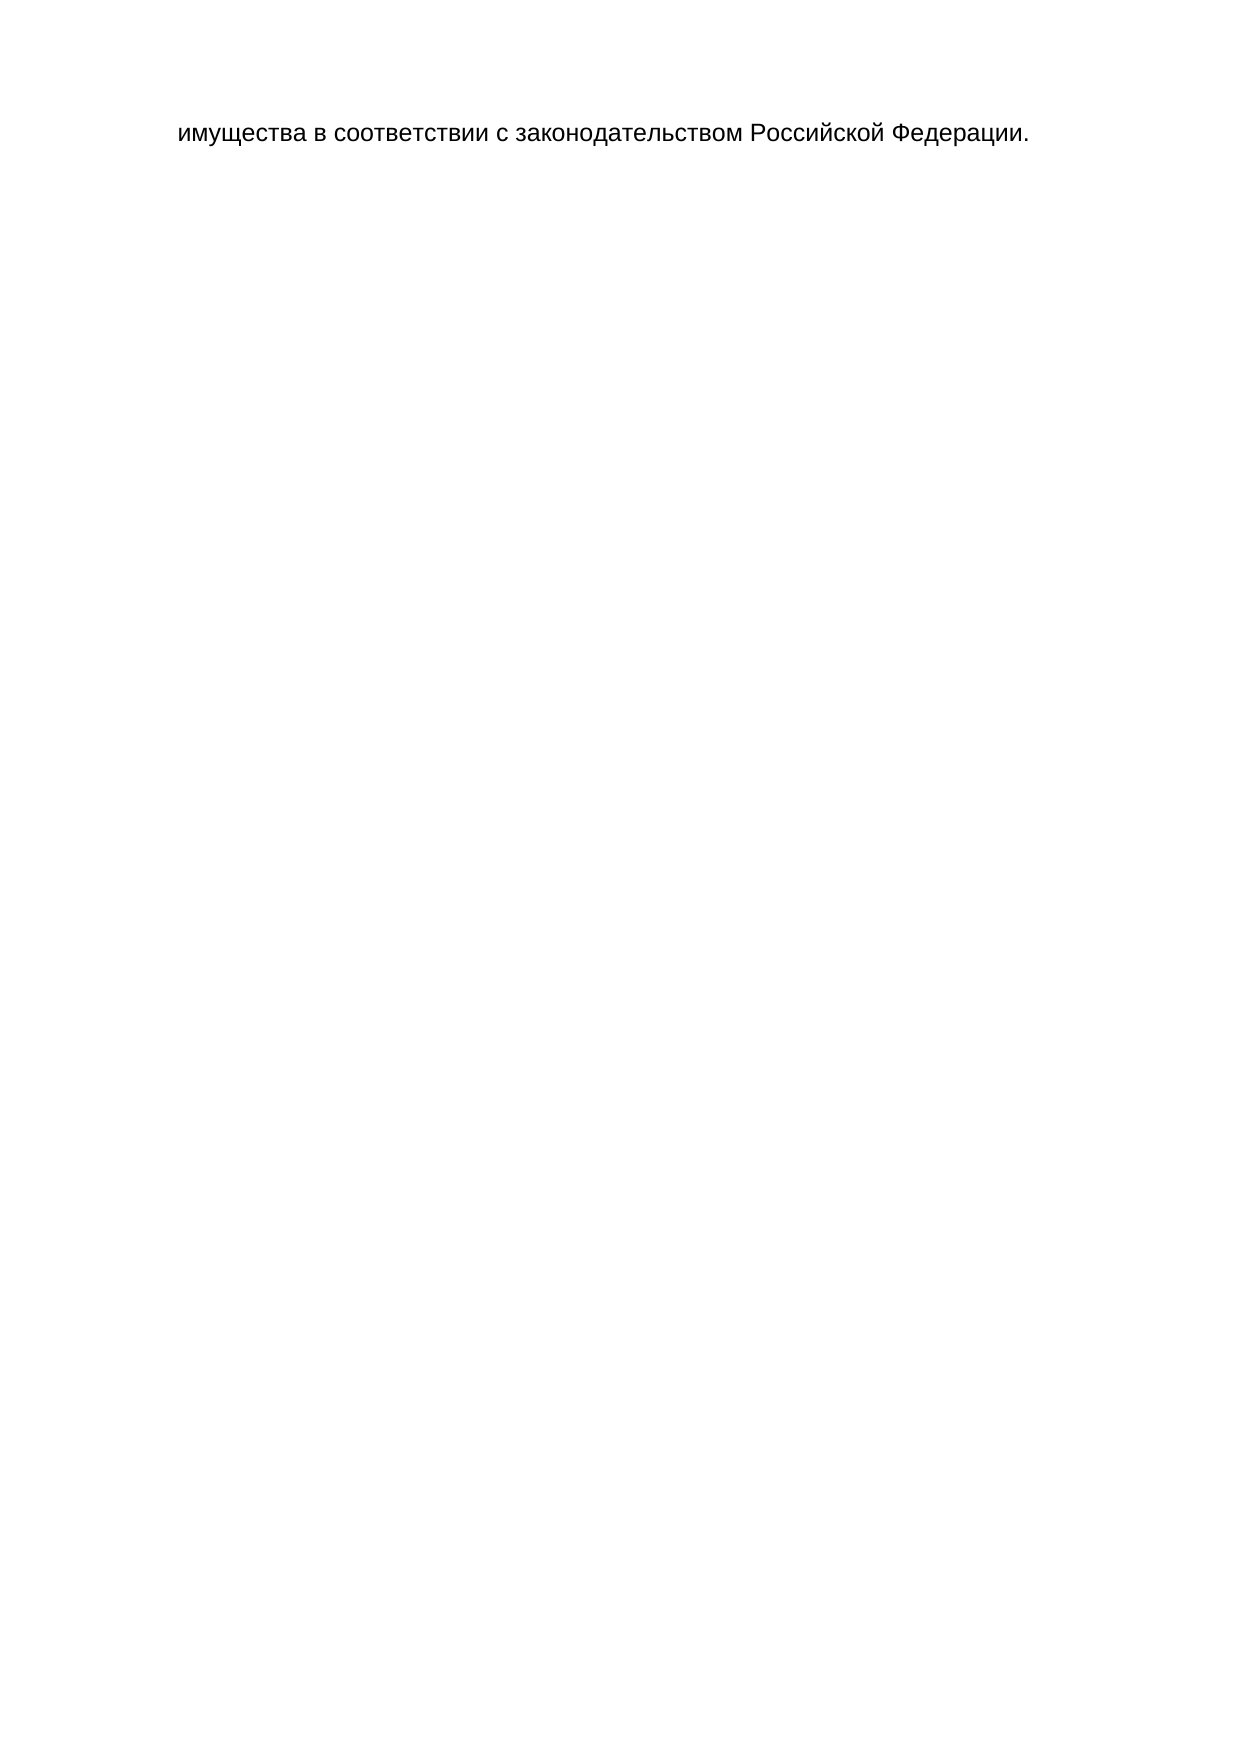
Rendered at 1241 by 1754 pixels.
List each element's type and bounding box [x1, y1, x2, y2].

text [177, 118, 1152, 147]
